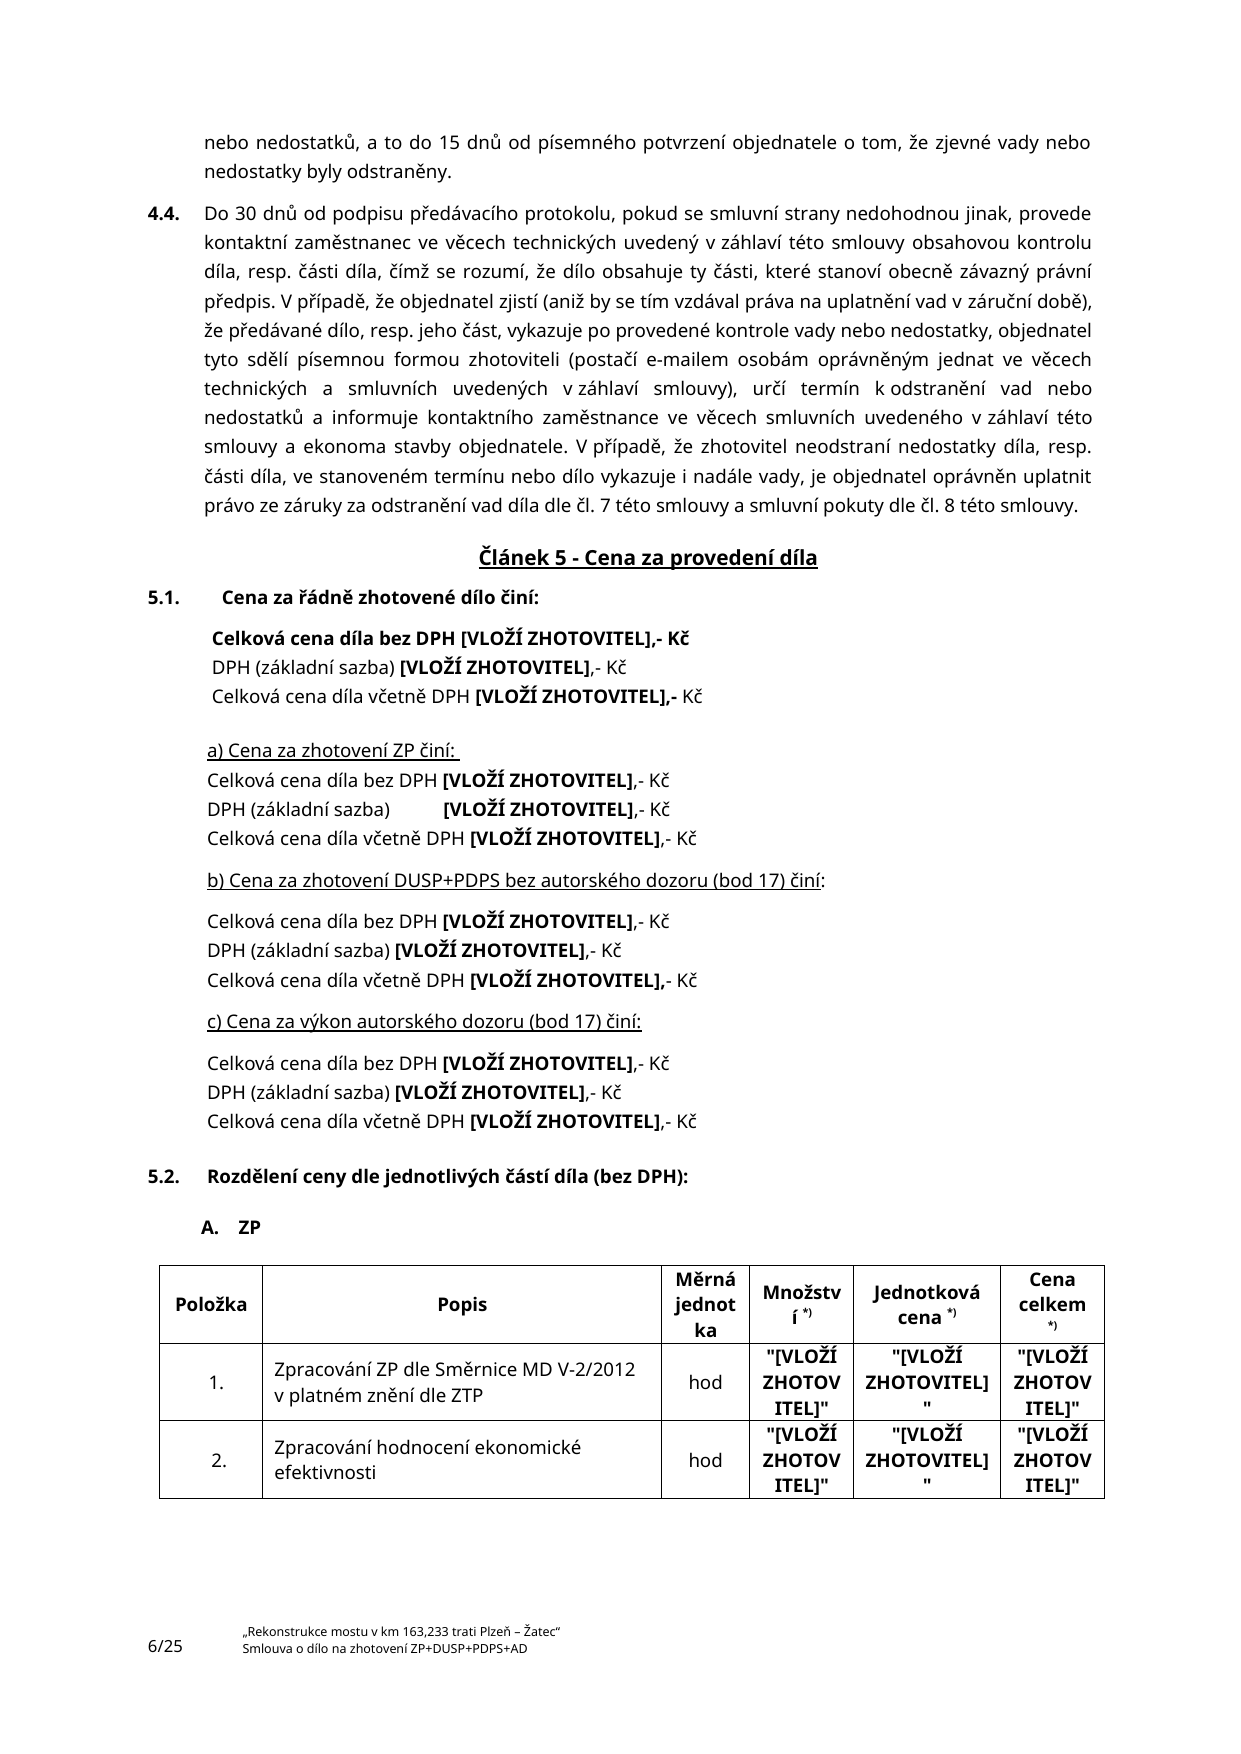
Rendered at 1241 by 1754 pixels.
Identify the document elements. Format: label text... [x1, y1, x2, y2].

text DPH (základní sazba) [VLOŽÍ ZHOTOVITEL],- Kč [207, 934, 1092, 964]
text a) Cena za zhotovení ZP činí: [207, 734, 1092, 764]
table_cell "[VLOŽÍ ZHOTOVITEL]" [854, 1421, 1000, 1498]
subtitle 5.1. Cena za řádně zhotovené dílo činí: [148, 584, 1092, 609]
text Celková cena díla bez DPH [VLOŽÍ ZHOTOVITEL],- Kč [207, 764, 1092, 793]
text 5.2. Rozdělení ceny dle jednotlivých částí díla (bez DPH): [148, 1164, 1092, 1189]
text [148, 126, 1092, 185]
text DPH (základní sazba) [VLOŽÍ ZHOTOVITEL],- Kč [207, 793, 1092, 822]
table_cell [160, 1344, 262, 1420]
table_header Popis [263, 1266, 661, 1343]
text Celková cena díla bez DPH [VLOŽÍ ZHOTOVITEL],- Kč [207, 622, 1092, 651]
subtitle Článek 5 - Cena za provedení díla [204, 543, 1092, 571]
text 4.4. Do 30 dnů od podpisu předávacího protokolu, pokud se smluvní strany nedohodnou jinak, provede kontaktní zaměstnanec ve věcech technických uvedený v záhlaví této smlouvy obsahovou kontrolu díla, resp. části díla, čímž se rozumí, že dílo obsahuje ty části, které stanoví obecně závazný právní předpis. V případě, že objednatel zjistí (aniž by se tím vzdával práva na uplatnění vad v záruční době), že předávané dílo, resp. jeho část, vykazuje po provedené kontrole vady nebo nedostatky, objednatel tyto sdělí písemnou formou zhotoviteli (postačí e-mailem osobám oprávněným jednat ve věcech technických a smluvních uvedených v záhlaví smlouvy), určí termín k odstranění vad nebo nedostatků a informuje kontaktního zaměstnance ve věcech smluvních uvedeného v záhlaví této smlouvy a ekonoma stavby objednatele. V případě, že zhotovitel neodstraní nedostatky díla, resp. části díla, ve stanoveném termínu nebo dílo vykazuje i nadále vady, je objednatel oprávněn uplatnit právo ze záruky za odstranění vad díla dle čl. 7 této smlouvy a smluvní pokuty dle čl. 8 této smlouvy. [148, 197, 1092, 518]
table_cell "[VLOŽÍ ZHOTOVITEL]" [1001, 1344, 1104, 1420]
table_cell hod [662, 1421, 749, 1498]
text DPH (základní sazba) [VLOŽÍ ZHOTOVITEL],- Kč [148, 651, 1092, 680]
table_cell Zpracování ZP dle Směrnice MD V-2/2012 v platném znění dle ZTP [263, 1344, 661, 1420]
table_cell [160, 1421, 262, 1498]
table_cell "[VLOŽÍ ZHOTOVITEL]" [854, 1344, 1000, 1420]
table_header Jednotková cena *) [854, 1266, 1000, 1343]
text Celková cena díla včetně DPH [VLOŽÍ ZHOTOVITEL],- Kč [148, 680, 1092, 709]
text Celková cena díla včetně DPH [VLOŽÍ ZHOTOVITEL],- Kč [207, 822, 1092, 851]
table_cell "[VLOŽÍ ZHOTOVITEL]" [750, 1421, 853, 1498]
text Celková cena díla bez DPH [VLOŽÍ ZHOTOVITEL],- Kč [207, 1047, 1092, 1076]
table_header Položka [160, 1266, 262, 1343]
table_header Cena celkem *) [1001, 1266, 1104, 1343]
text b) Cena za zhotovení DUSP+PDPS bez autorského dozoru (bod 17) činí: [207, 864, 1092, 893]
text DPH (základní sazba) [VLOŽÍ ZHOTOVITEL],- Kč [207, 1076, 1092, 1105]
table_cell hod [662, 1344, 749, 1420]
text Celková cena díla včetně DPH [VLOŽÍ ZHOTOVITEL],- Kč [207, 964, 1092, 993]
table_header Měrná jednotka [662, 1266, 749, 1343]
table_header Množství *) [750, 1266, 853, 1343]
text c) Cena za výkon autorského dozoru (bod 17) činí: [207, 1005, 1092, 1034]
table_cell "[VLOŽÍ ZHOTOVITEL]" [1001, 1421, 1104, 1498]
table_cell Zpracování hodnocení ekonomické efektivnosti [263, 1421, 661, 1498]
table_cell "[VLOŽÍ ZHOTOVITEL]" [750, 1344, 853, 1420]
text Celková cena díla bez DPH [VLOŽÍ ZHOTOVITEL],- Kč [207, 905, 1092, 934]
list ZP [201, 1214, 1092, 1240]
text Celková cena díla včetně DPH [VLOŽÍ ZHOTOVITEL],- Kč [207, 1105, 1092, 1134]
